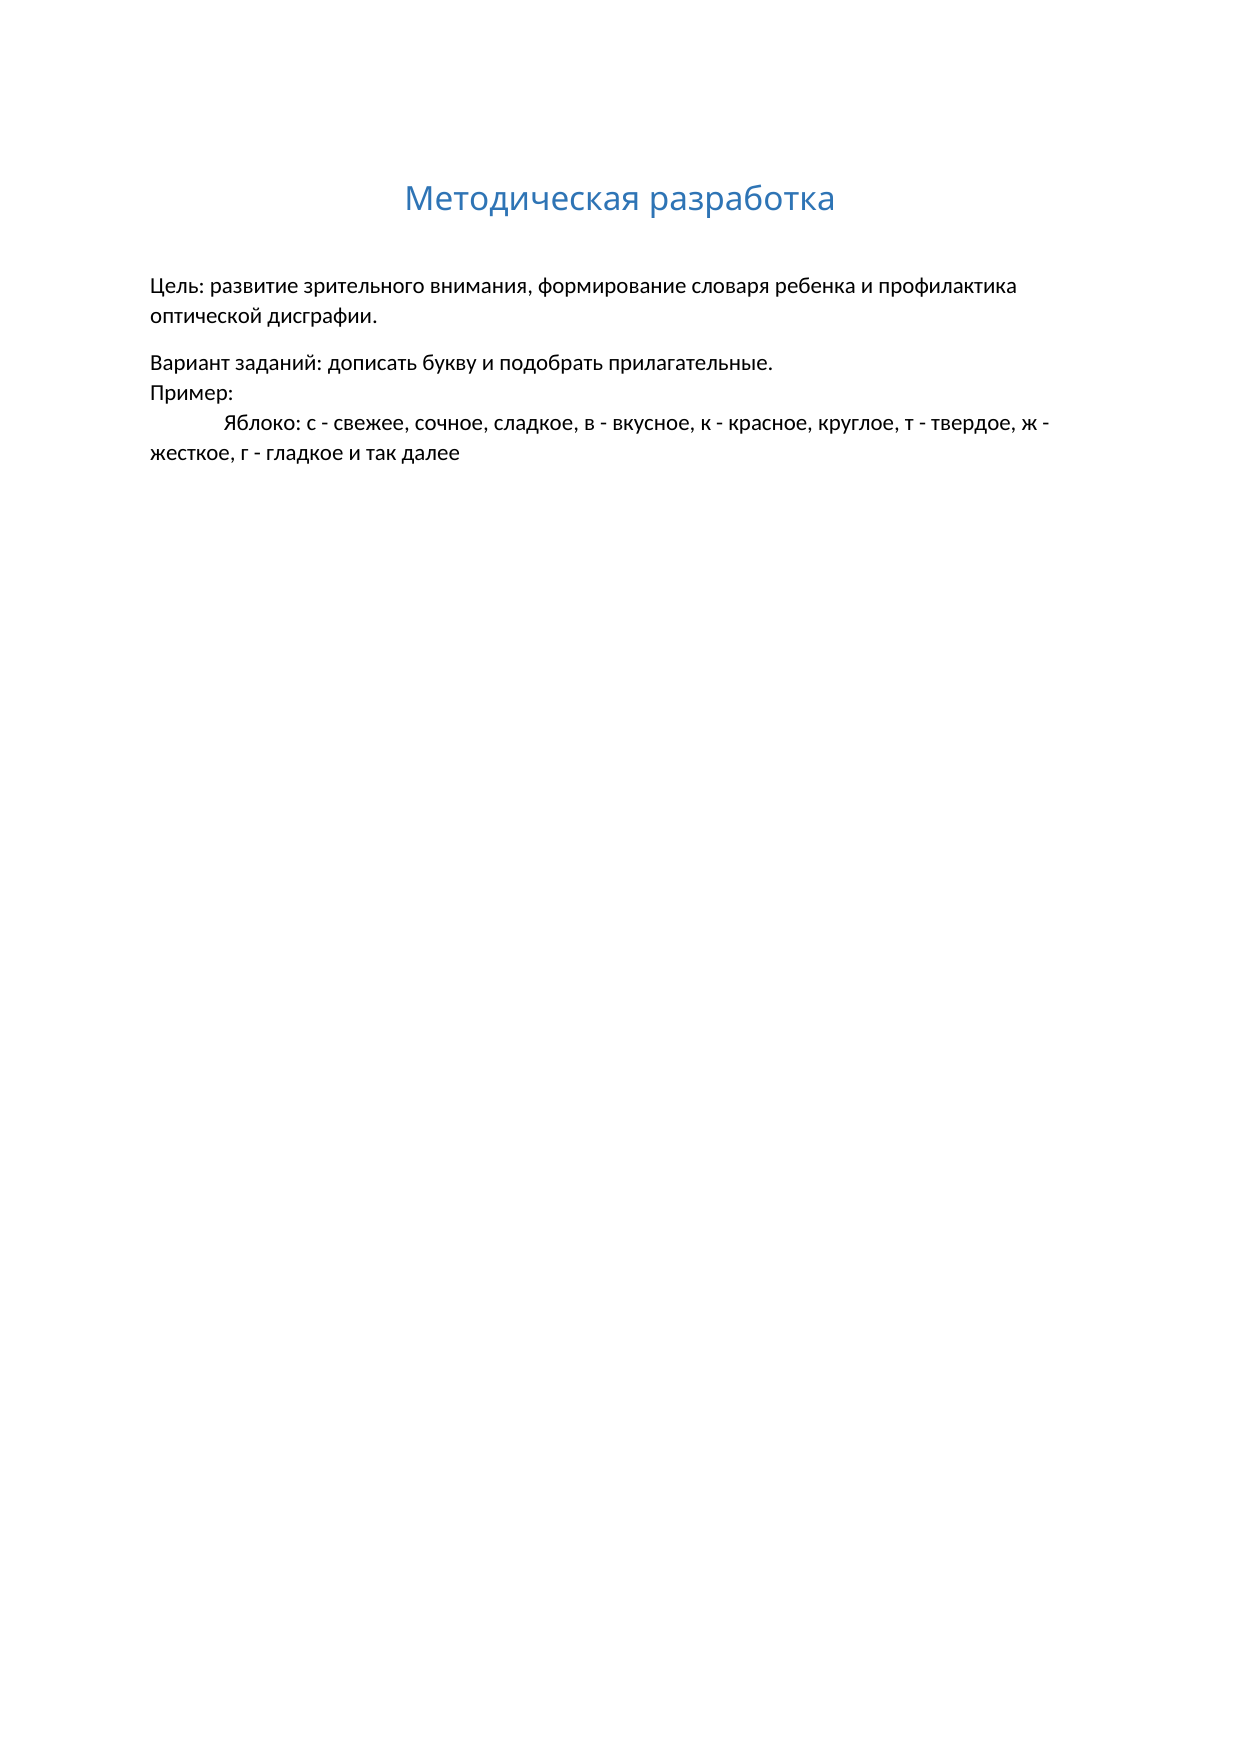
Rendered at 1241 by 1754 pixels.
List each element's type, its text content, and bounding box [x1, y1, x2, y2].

text Вариант заданий: дописать букву и подобрать прилагательные. Пример: Яблоко: с - свежее, сочное, сладкое, в - вкусное, к - красное, круглое, т - твердое, ж - жесткое, г - гладкое и так далее [150, 348, 1090, 467]
text Цель: развитие зрительного внимания, формирование словаря ребенка и профилактика оптической дисграфии. [150, 271, 1090, 329]
subtitle Методическая разработка [150, 175, 1090, 220]
